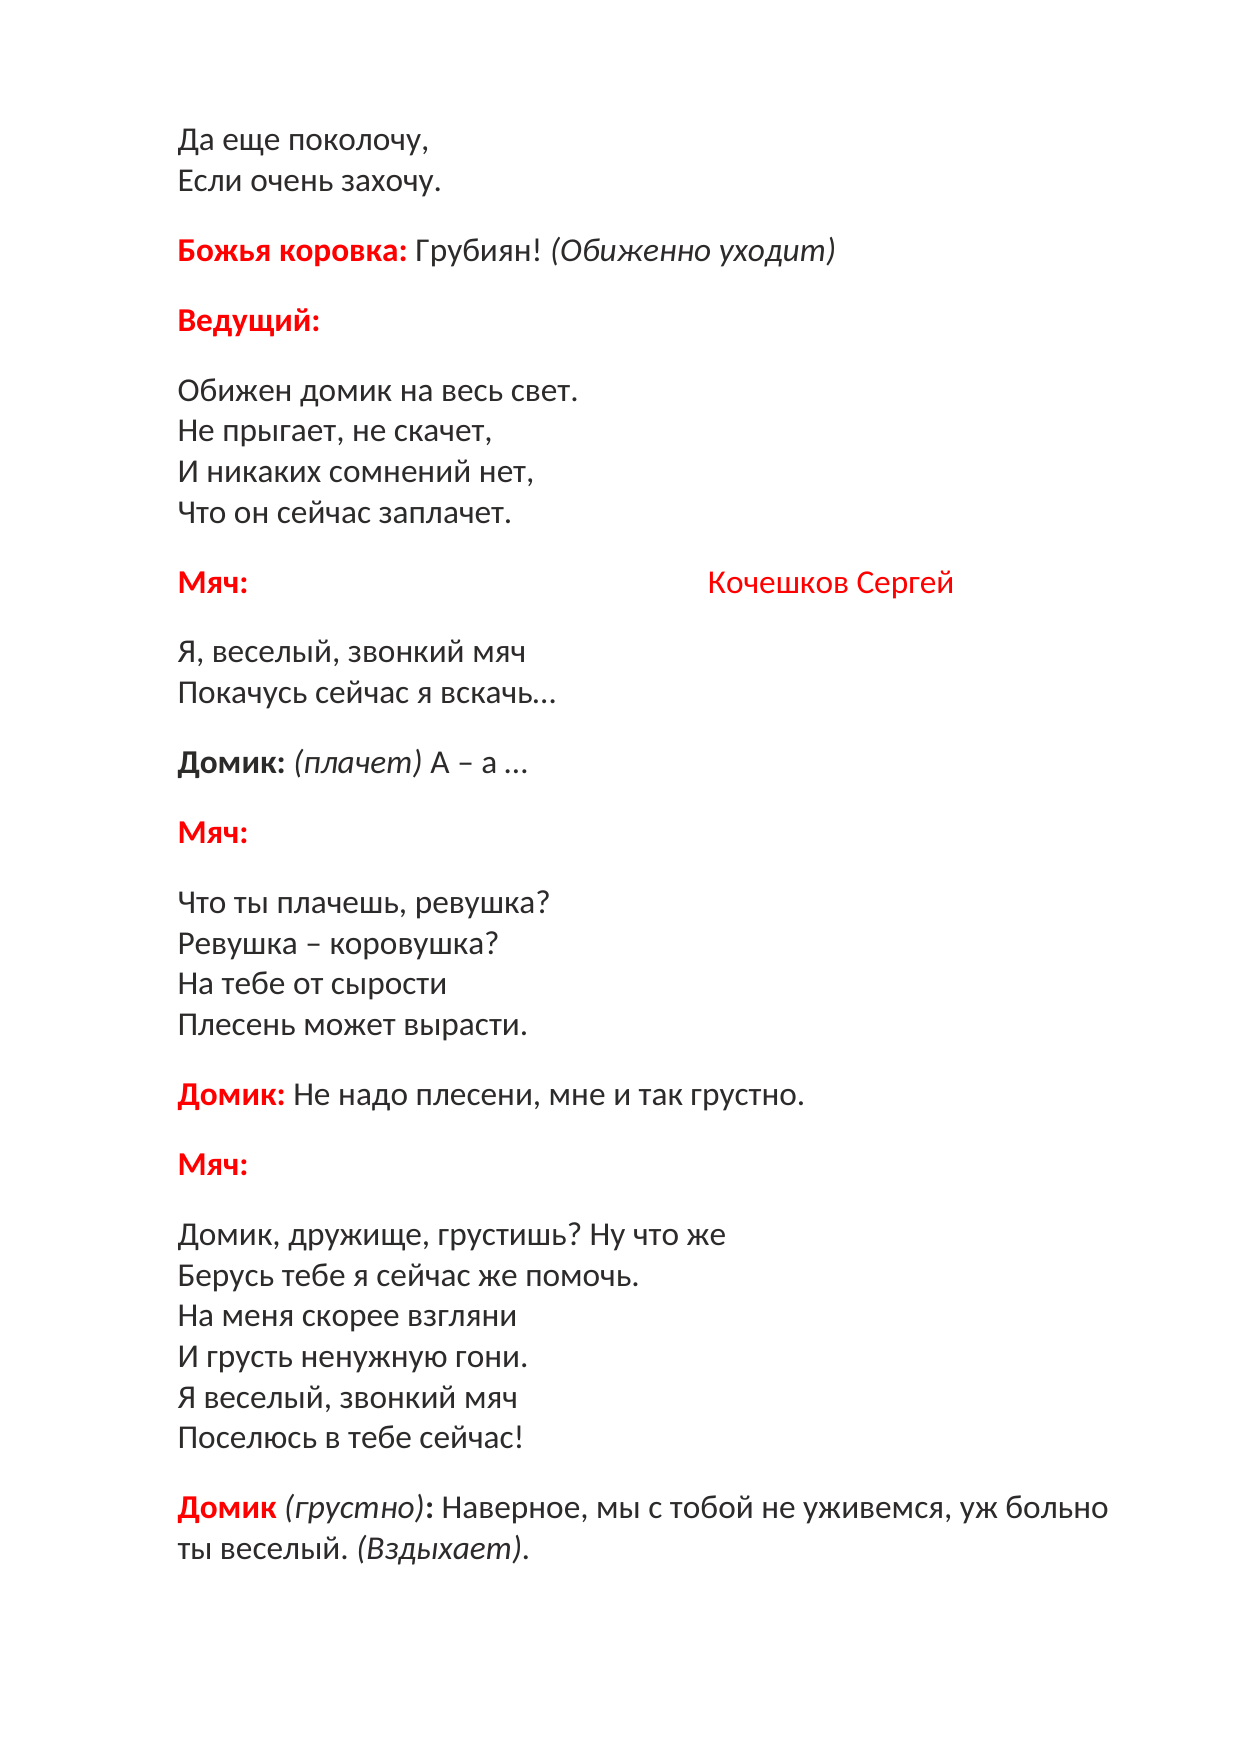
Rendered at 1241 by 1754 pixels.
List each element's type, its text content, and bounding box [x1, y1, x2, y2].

text Что ты плачешь, ревушка? Ревушка – коровушка? На тебе от сырости Плесень может вырасти. [177, 881, 1152, 1044]
text Божья коровка: Грубиян! (Обиженно уходит) [177, 229, 1152, 269]
text Домик: Не надо плесени, мне и так грустно. [177, 1073, 1152, 1114]
text Мяч: [177, 811, 1152, 852]
text Ведущий: [177, 299, 1152, 339]
text Домик (грустно): Наверное, мы с тобой не уживемся, уж больно ты веселый. (Вздыхает). [177, 1486, 1152, 1568]
text Обижен домик на весь свет. Не прыгает, не скачет, И никаких сомнений нет, Что он сейчас заплачет. [177, 368, 1152, 531]
text Я, веселый, звонкий мяч Покачусь сейчас я вскачь… [177, 631, 1152, 712]
text Домик: (плачет) А – а … [177, 741, 1152, 782]
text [177, 118, 1152, 199]
text Домик, дружище, грустишь? Ну что же Берусь тебе я сейчас же помочь. На меня скорее взгляни И грусть ненужную гони. Я веселый, звонкий мяч Поселюсь в тебе сейчас! [177, 1213, 1152, 1457]
text Мяч: Кочешков Сергей [177, 561, 1152, 601]
text Мяч: [177, 1143, 1152, 1184]
